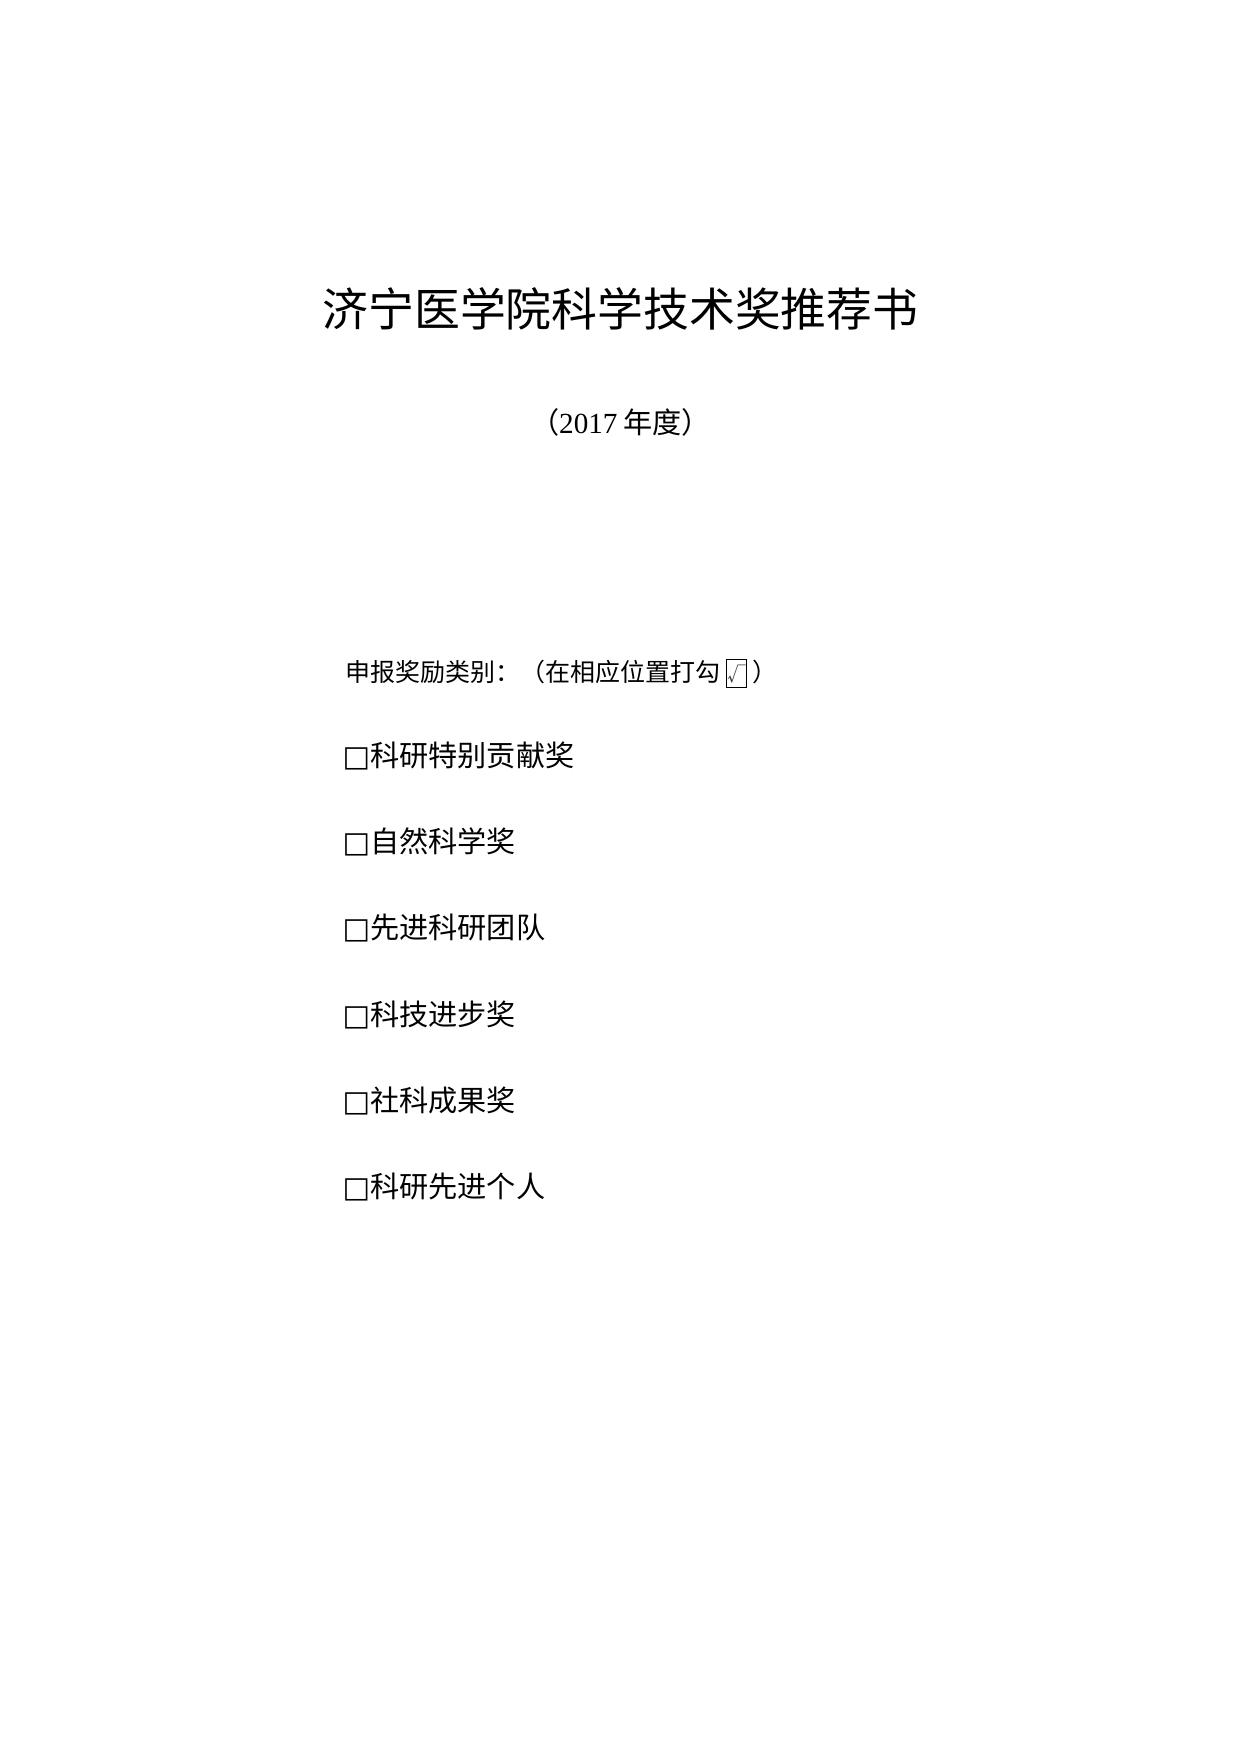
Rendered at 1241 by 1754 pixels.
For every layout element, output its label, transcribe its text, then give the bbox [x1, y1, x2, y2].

text 济宁医学院科学技术奖推荐书 [187, 258, 1053, 356]
text （2017年度） [187, 389, 1053, 454]
text □科技进步奖 [187, 980, 1053, 1045]
text □先进科研团队 [187, 894, 1053, 959]
text 申报奖励类别：（在相应位置打勾 √ ） [187, 638, 1053, 703]
text □科研先进个人 [187, 1152, 1053, 1217]
text □自然科学奖 [187, 808, 1053, 873]
text □社科成果奖 [187, 1066, 1053, 1131]
text □科研特别贡献奖 [187, 722, 1053, 787]
